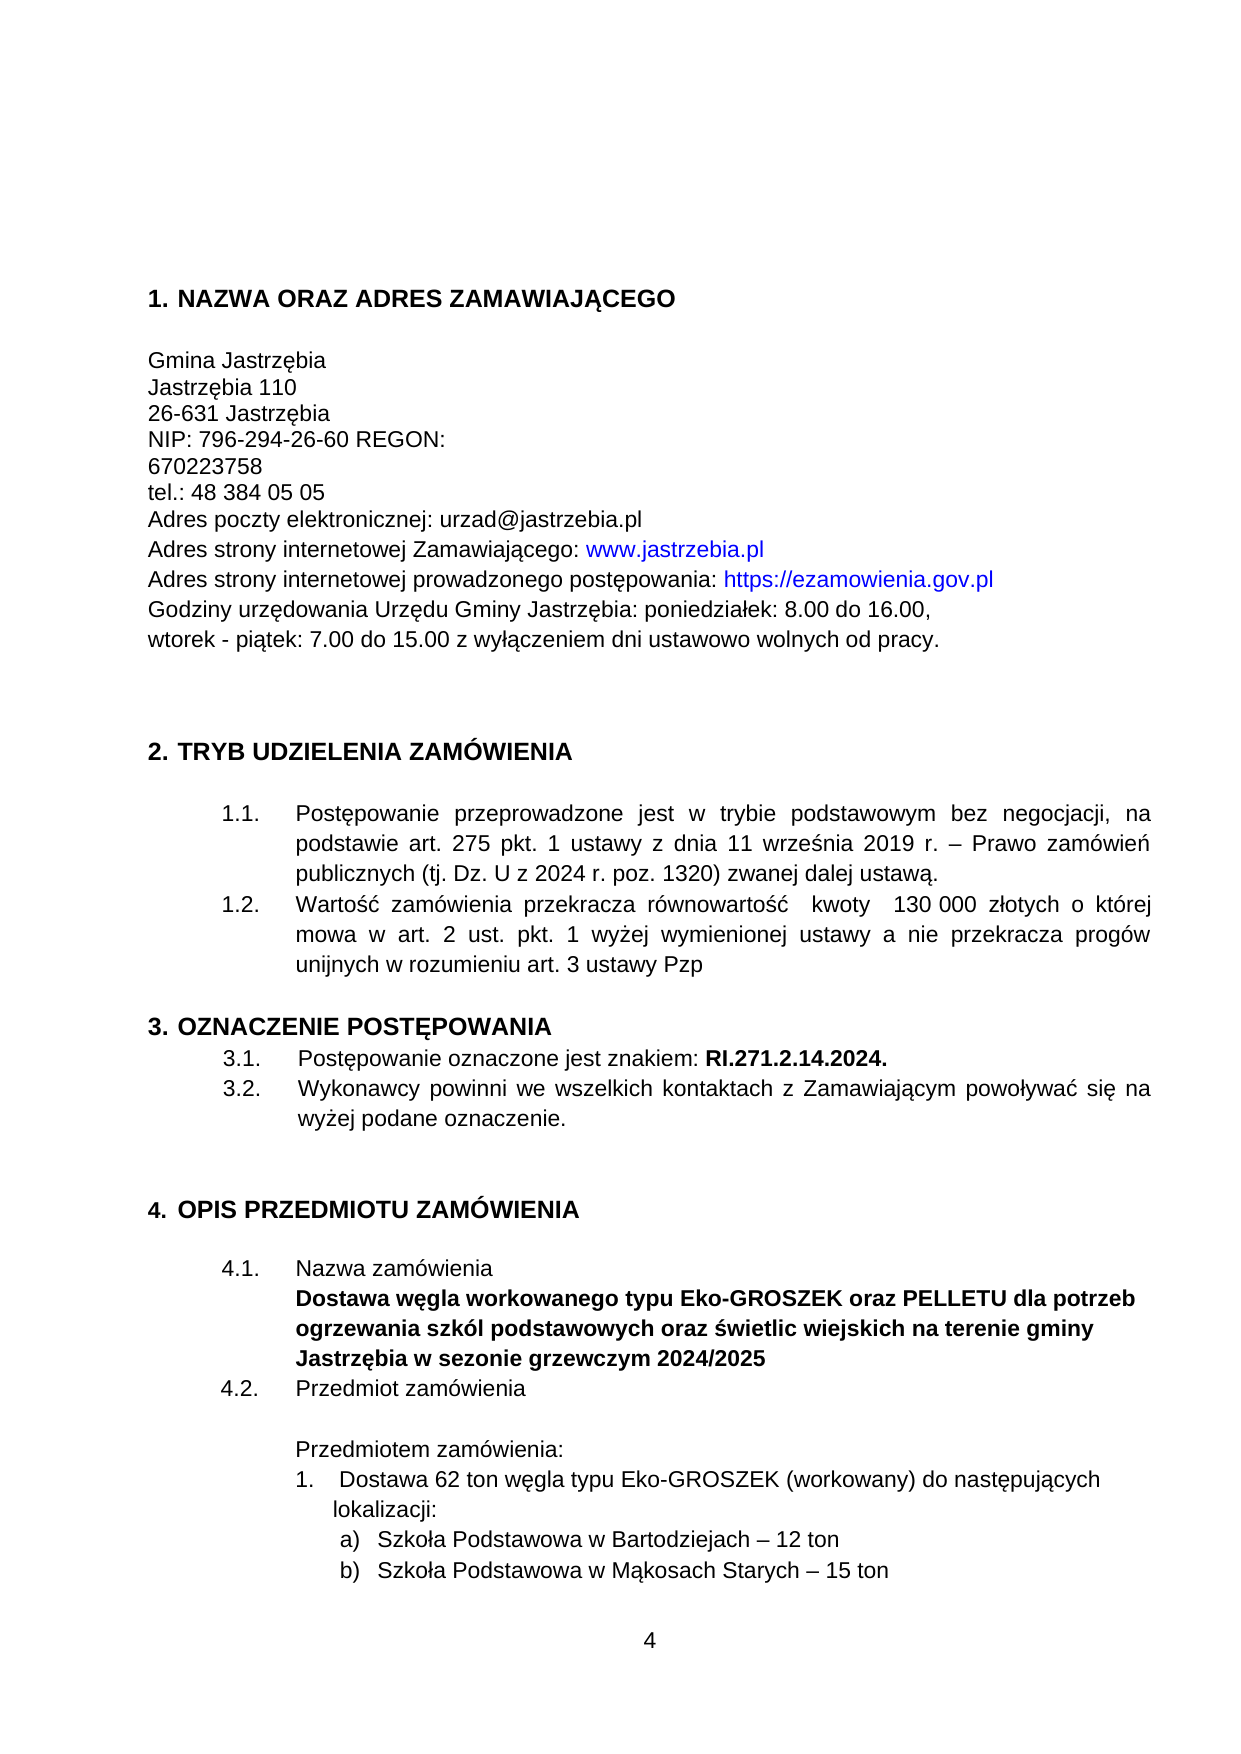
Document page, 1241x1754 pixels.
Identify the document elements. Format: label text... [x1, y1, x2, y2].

text Dostawa węgla workowanego typu Eko-GROSZEK oraz PELLETU dla potrzeb [295, 1285, 1152, 1311]
list Nazwa zamówienia [221, 1254, 1152, 1281]
list Postępowanie oznaczone jest znakiem: RI.271.2.14.2024. [223, 1044, 1152, 1071]
list Wartość zamówienia przekracza równowartość kwoty 130 000 złotych o której mowa w art. 2 ust. pkt. 1 wyżej wymienionej ustawy a nie przekracza progów unijnych w rozumieniu art. 3 ustawy Pzp [221, 891, 1152, 977]
list Postępowanie przeprowadzone jest w trybie podstawowym bez negocjacji, na podstawie art. 275 pkt. 1 ustawy z dnia 11 września 2019 r. – Prawo zamówień publicznych (tj. Dz. U z 2024 r. poz. 1320) zwanej dalej ustawą. [221, 800, 1152, 887]
text Adres strony internetowej Zamawiającego: www.jastrzebia.pl [148, 536, 1152, 562]
list OZNACZENIE POSTĘPOWANIA [148, 1011, 1152, 1040]
text Godziny urzędowania Urzędu Gminy Jastrzębia: poniedziałek: 8.00 do 16.00, wtorek - piątek: 7.00 do 15.00 z wyłączeniem dni ustawowo wolnych od pracy. [148, 596, 1152, 653]
text Jastrzębia w sezonie grzewczym 2024/2025 [295, 1345, 1152, 1371]
list Przedmiot zamówienia [220, 1375, 1152, 1402]
text Jastrzębia 110 [148, 374, 1152, 400]
list Szkoła Podstawowa w Mąkosach Starych – 15 ton [339, 1557, 1181, 1583]
text tel.: 48 384 05 05 [148, 479, 433, 506]
subtitle TRYB UDZIELENIA ZAMÓWIENIA [148, 737, 1152, 766]
text Adres poczty elektronicznej: urzad@jastrzebia.pl [148, 506, 1152, 532]
list Szkoła Podstawowa w Bartodziejach – 12 ton [339, 1526, 1181, 1553]
list Wykonawcy powinni we wszelkich kontaktach z Zamawiającym powoływać się na wyżej podane oznaczenie. [223, 1075, 1152, 1131]
subtitle NAZWA ORAZ ADRES ZAMAWIAJĄCEGO [148, 284, 1152, 313]
text Adres strony internetowej prowadzonego postępowania: https://ezamowienia.gov.pl [148, 566, 1152, 592]
list OPIS PRZEDMIOTU ZAMÓWIENIA [148, 1196, 1152, 1224]
text 26-631 Jastrzębia [148, 400, 1152, 426]
text Przedmiotem zamówienia: [295, 1436, 1181, 1462]
text ogrzewania szkól podstawowych oraz świetlic wiejskich na terenie gminy [295, 1315, 1152, 1341]
text Gmina Jastrzębia [148, 347, 1152, 374]
list Dostawa 62 ton węgla typu Eko-GROSZEK (workowany) do następujących lokalizacji: [295, 1466, 1181, 1522]
text NIP: 796-294-26-60 REGON: 670223758 [148, 426, 508, 479]
